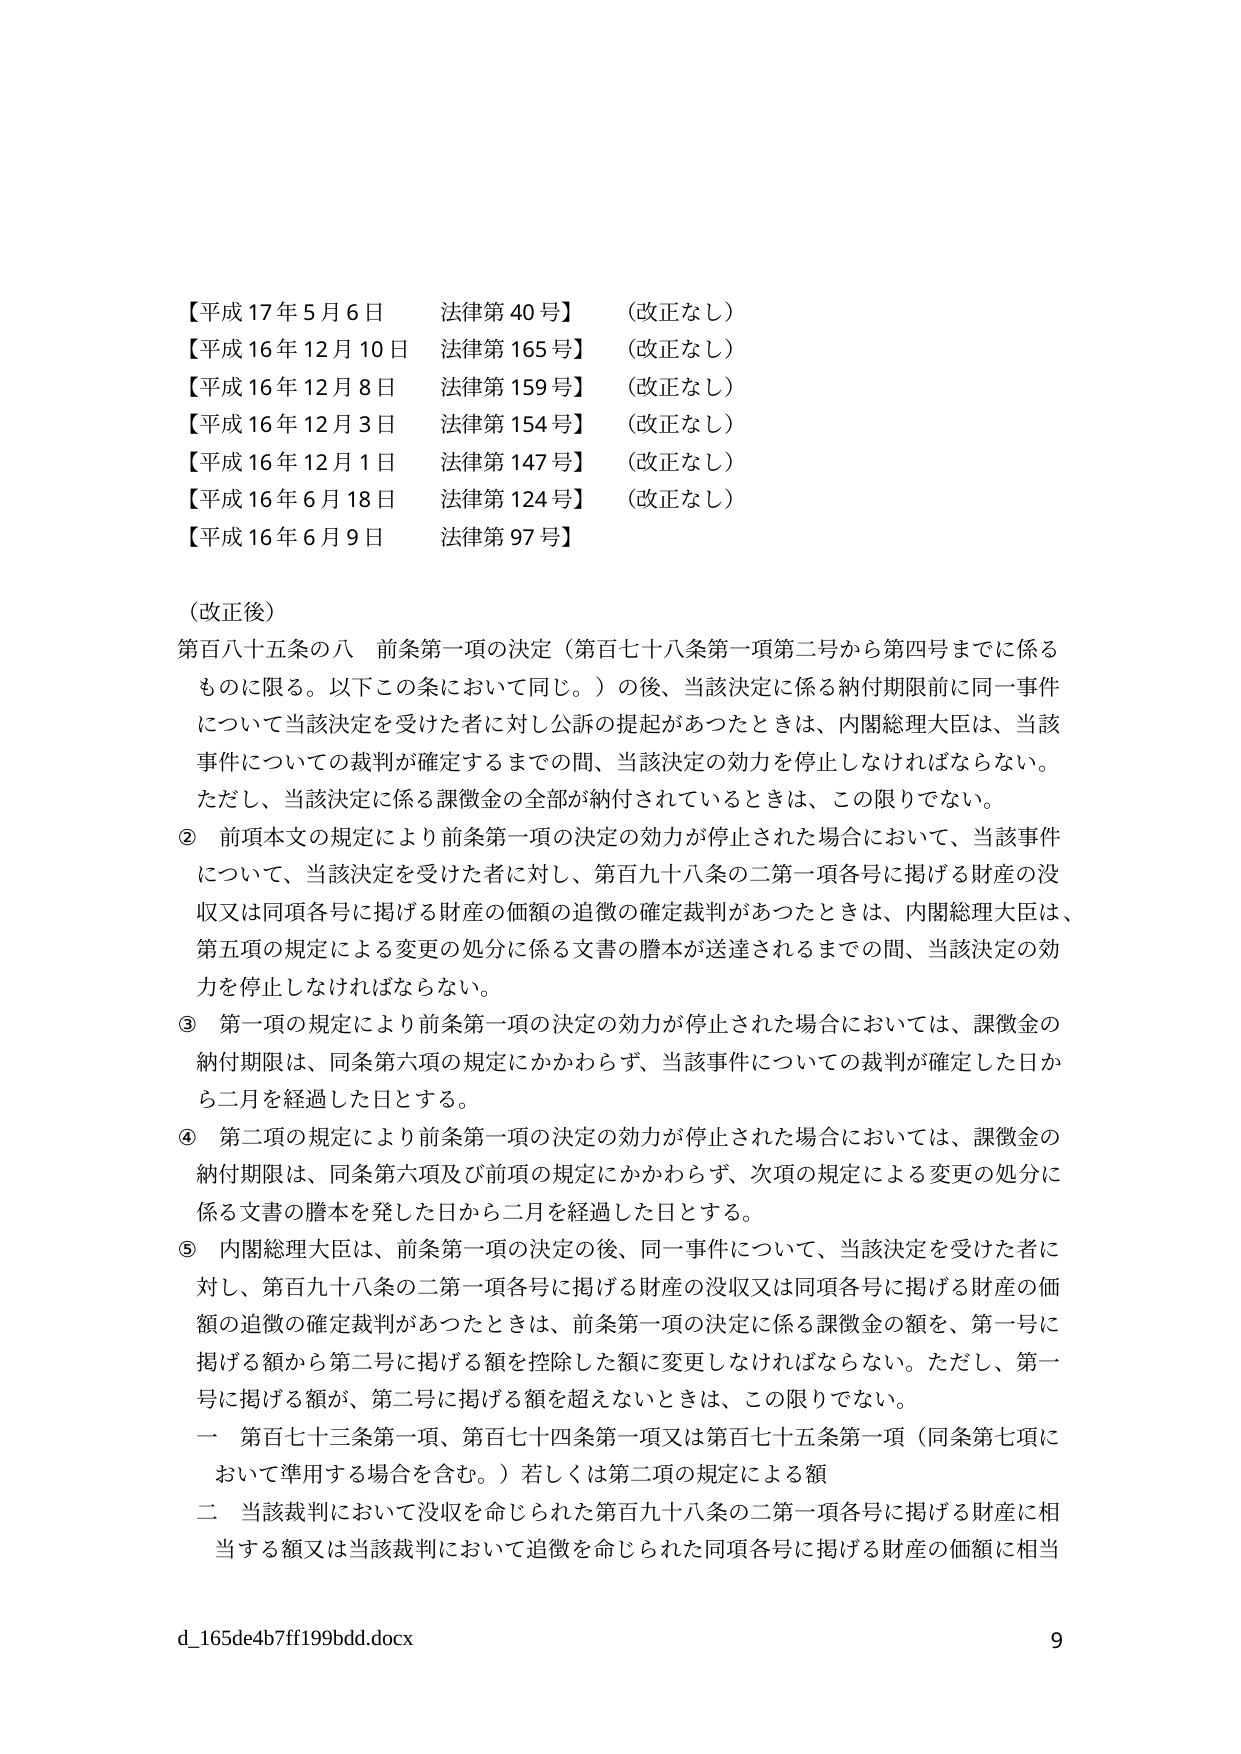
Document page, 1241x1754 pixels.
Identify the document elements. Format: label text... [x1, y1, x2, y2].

text 一 第百七十三条第一項、第百七十四条第一項又は第百七十五条第一項（同条第七項において準用する場合を含む。）若しくは第二項の規定による額 [196, 1417, 1063, 1492]
text ③ 第一項の規定により前条第一項の決定の効力が停止された場合においては、課徴金の納付期限は、同条第六項の規定にかかわらず、当該事件についての裁判が確定した日から二月を経過した日とする。 [177, 1004, 1063, 1117]
text 【平成16年12月8日 法律第159号】 （改正なし） [177, 367, 1063, 404]
text ⑤ 内閣総理大臣は、前条第一項の決定の後、同一事件について、当該決定を受けた者に対し、第百九十八条の二第一項各号に掲げる財産の没収又は同項各号に掲げる財産の価額の追徴の確定裁判があつたときは、前条第一項の決定に係る課徴金の額を、第一号に掲げる額から第二号に掲げる額を控除した額に変更しなければならない。ただし、第一号に掲げる額が、第二号に掲げる額を超えないときは、この限りでない。 [177, 1229, 1063, 1417]
text 【平成16年12月3日 法律第154号】 （改正なし） [177, 404, 1063, 442]
text （改正後） [177, 592, 1063, 629]
text 【平成16年12月1日 法律第147号】 （改正なし） [177, 442, 1063, 479]
text 第百八十五条の八 前条第一項の決定（第百七十八条第一項第二号から第四号までに係るものに限る。以下この条において同じ。）の後、当該決定に係る納付期限前に同一事件について当該決定を受けた者に対し公訴の提起があつたときは、内閣総理大臣は、当該事件についての裁判が確定するまでの間、当該決定の効力を停止しなければならない。ただし、当該決定に係る課徴金の全部が納付されているときは、この限りでない。 [177, 629, 1063, 817]
text ④ 第二項の規定により前条第一項の決定の効力が停止された場合においては、課徴金の納付期限は、同条第六項及び前項の規定にかかわらず、次項の規定による変更の処分に係る文書の謄本を発した日から二月を経過した日とする。 [177, 1117, 1063, 1229]
text 【平成16年12月10日 法律第165号】 （改正なし） [177, 329, 1063, 367]
text ② 前項本文の規定により前条第一項の決定の効力が停止された場合において、当該事件について、当該決定を受けた者に対し、第百九十八条の二第一項各号に掲げる財産の没収又は同項各号に掲げる財産の価額の追徴の確定裁判があつたときは、内閣総理大臣は、第五項の規定による変更の処分に係る文書の謄本が送達されるまでの間、当該決定の効力を停止しなければならない。 [177, 817, 1063, 1004]
text 【平成17年5月6日 法律第40号】 （改正なし） [177, 292, 1063, 329]
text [196, 1492, 1063, 1567]
text 【平成16年6月9日 法律第97号】 [177, 517, 1063, 554]
text 【平成16年6月18日 法律第124号】 （改正なし） [177, 479, 1063, 517]
